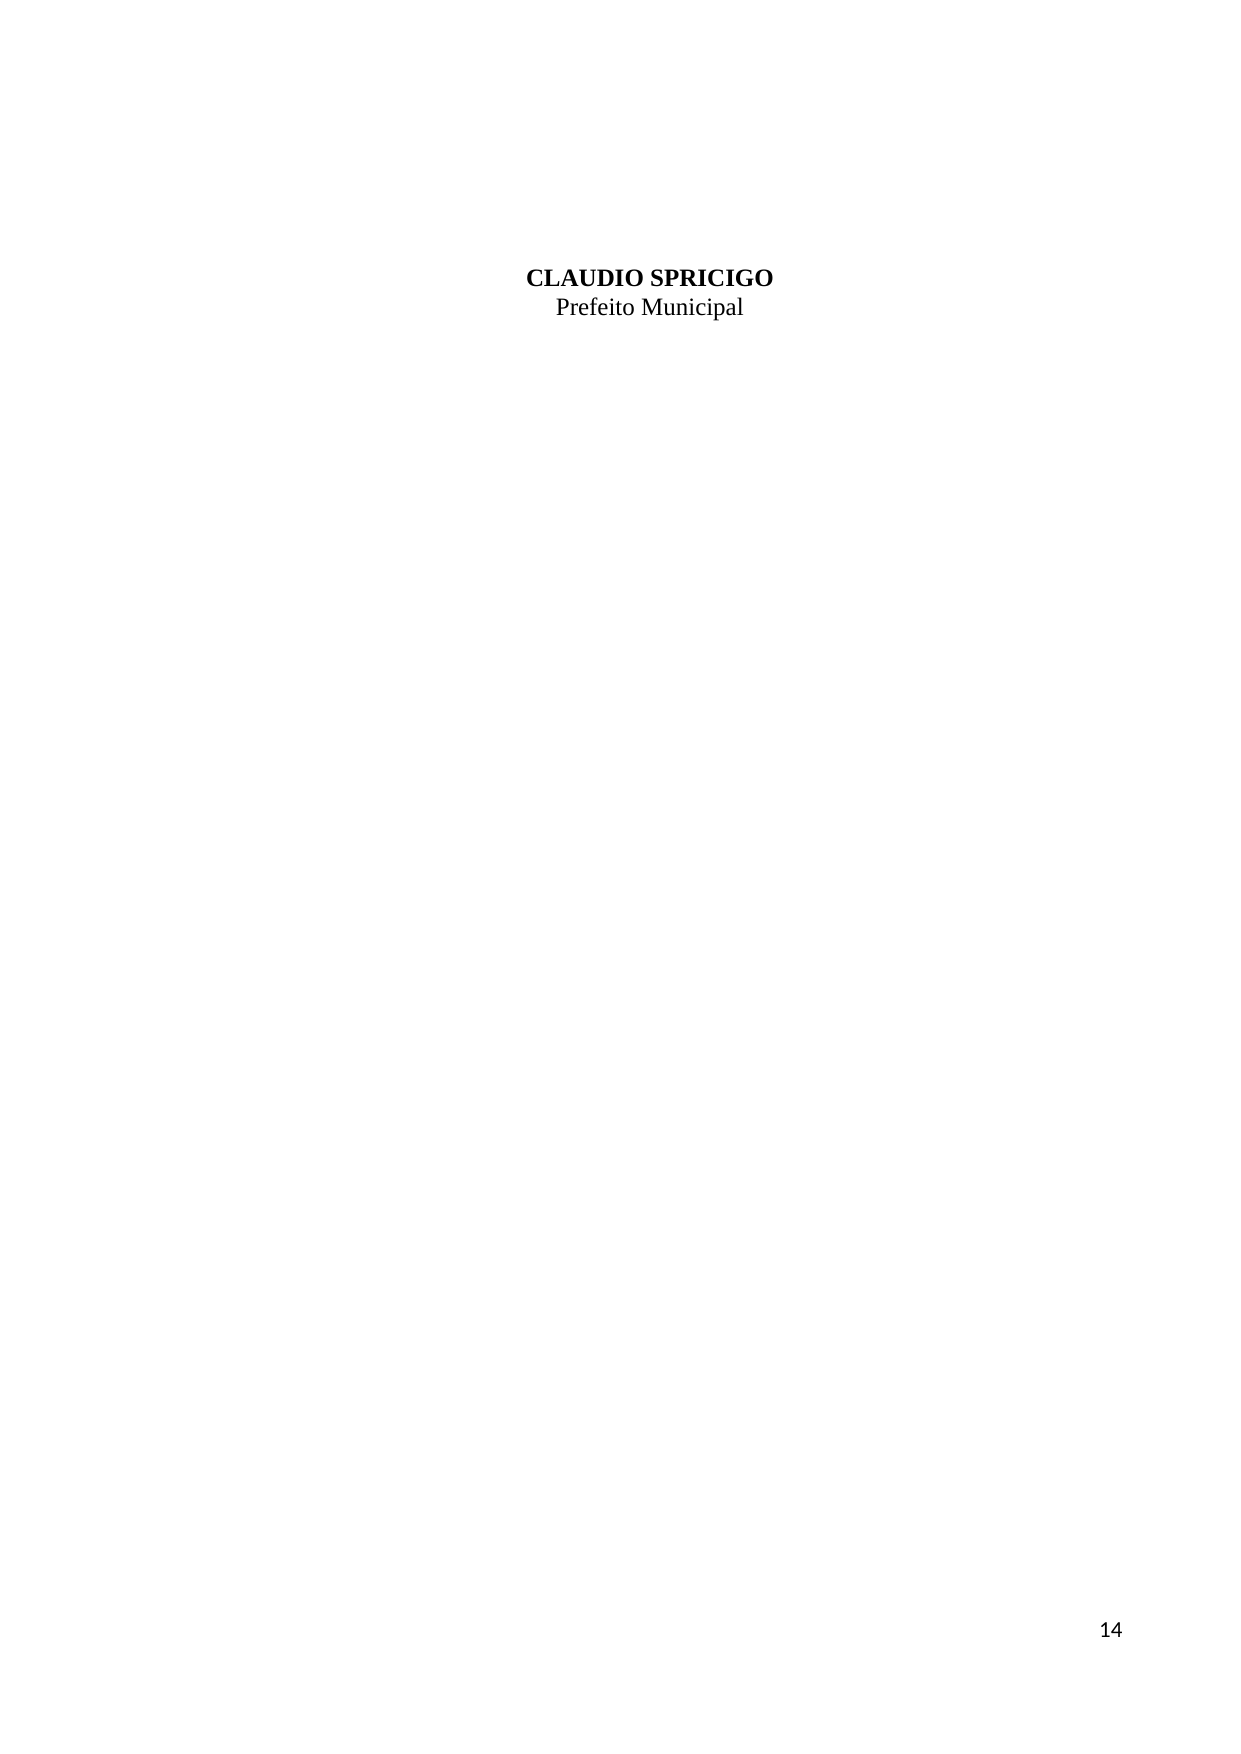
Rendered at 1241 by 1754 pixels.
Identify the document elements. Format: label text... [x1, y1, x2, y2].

text CLAUDIO SPRICIGO [177, 263, 1122, 292]
text Prefeito Municipal [177, 292, 1122, 321]
